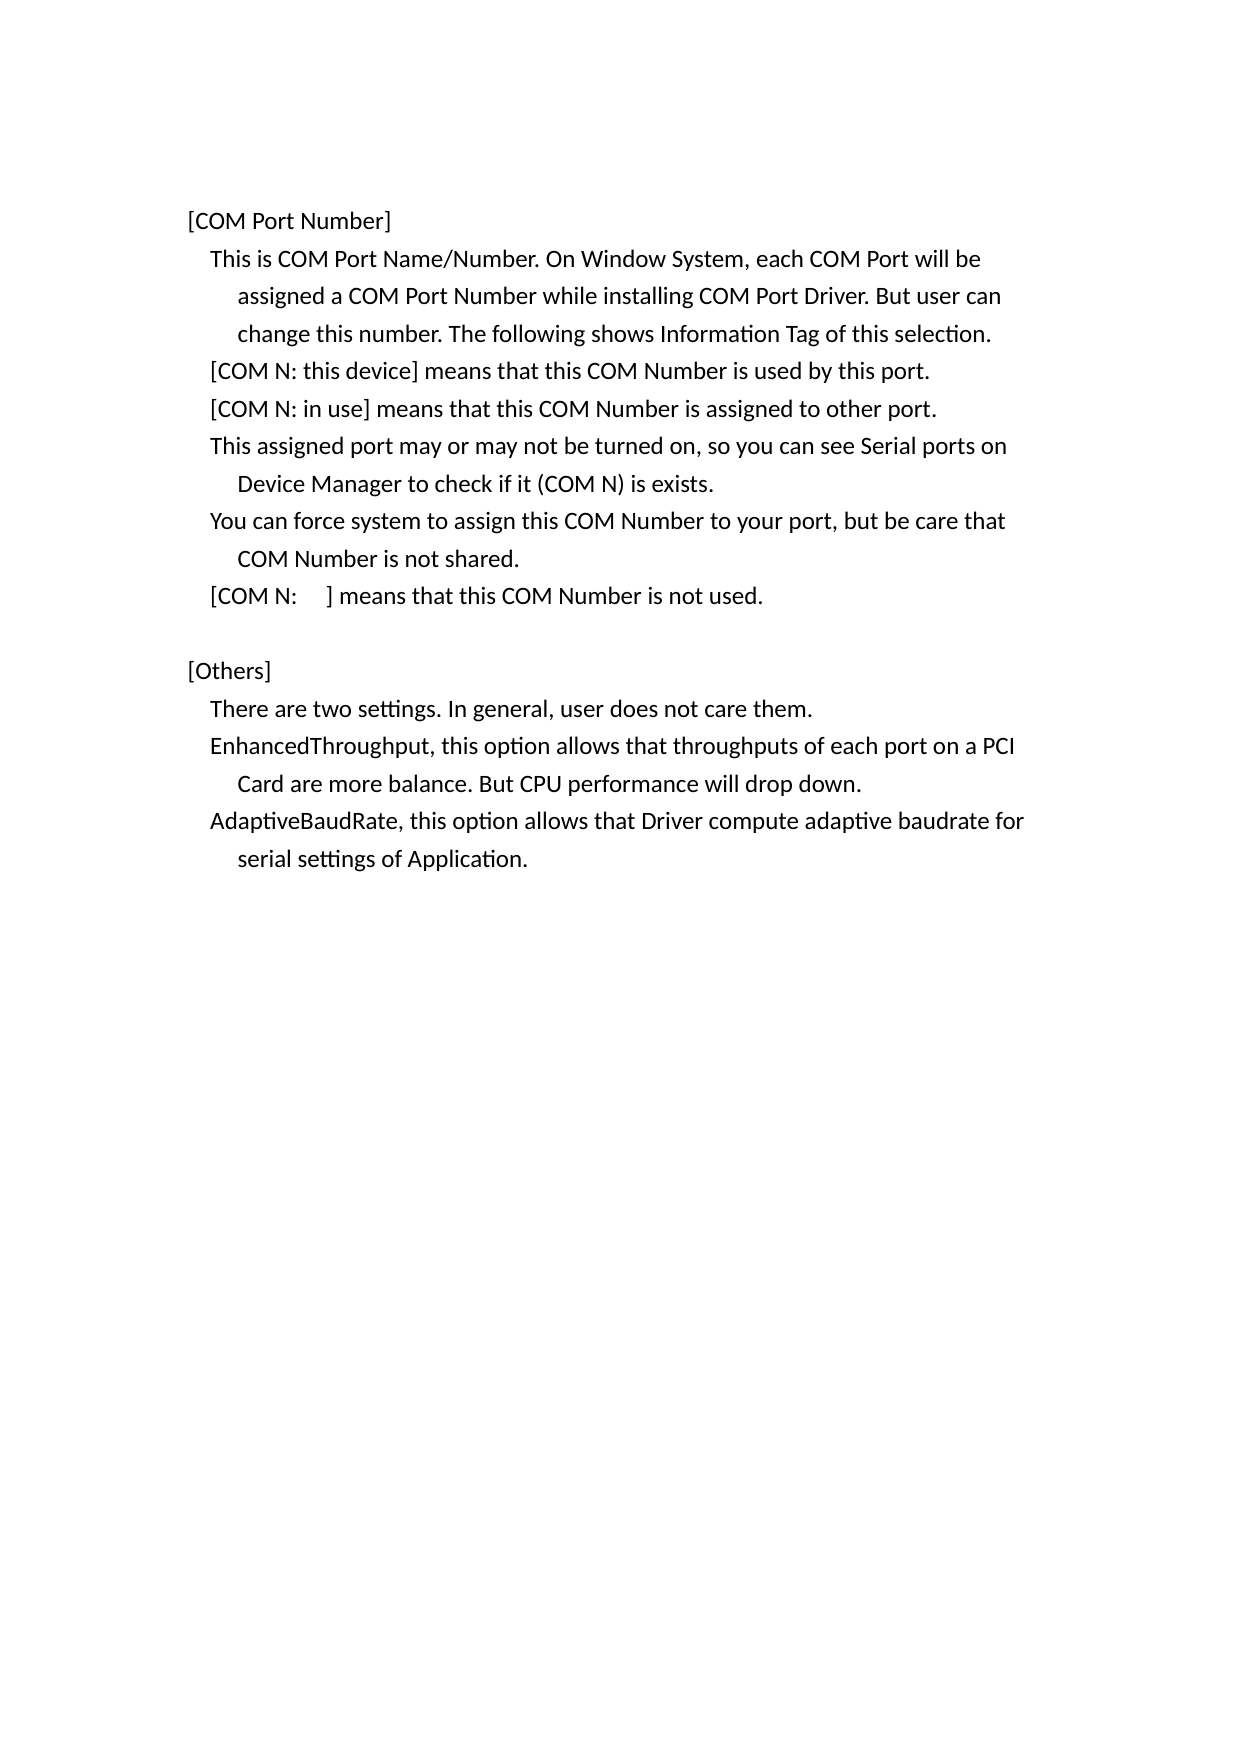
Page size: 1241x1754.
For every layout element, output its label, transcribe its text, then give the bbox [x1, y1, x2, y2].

text [COM N: in use] means that this COM Number is assigned to other port. [187, 389, 1053, 427]
text [Others] [187, 652, 1053, 689]
text This assigned port may or may not be turned on, so you can see Serial ports on Device Manager to check if it (COM N) is exists. [187, 427, 1053, 502]
text This is COM Port Name/Number. On Window System, each COM Port will be assigned a COM Port Number while installing COM Port Driver. But user can change this number. The following shows Information Tag of this selection. [187, 239, 1053, 352]
text You can force system to assign this COM Number to your port, but be care that COM Number is not shared. [187, 502, 1053, 577]
text There are two settings. In general, user does not care them. [187, 689, 1053, 727]
text [COM N: this device] means that this COM Number is used by this port. [187, 352, 1053, 389]
text [COM N: ] means that this COM Number is not used. [187, 577, 1053, 614]
text EnhancedThroughput, this option allows that throughputs of each port on a PCI Card are more balance. But CPU performance will drop down. [187, 727, 1053, 802]
text [COM Port Number] [187, 202, 1053, 239]
text AdaptiveBaudRate, this option allows that Driver compute adaptive baudrate for serial settings of Application. [187, 802, 1053, 877]
